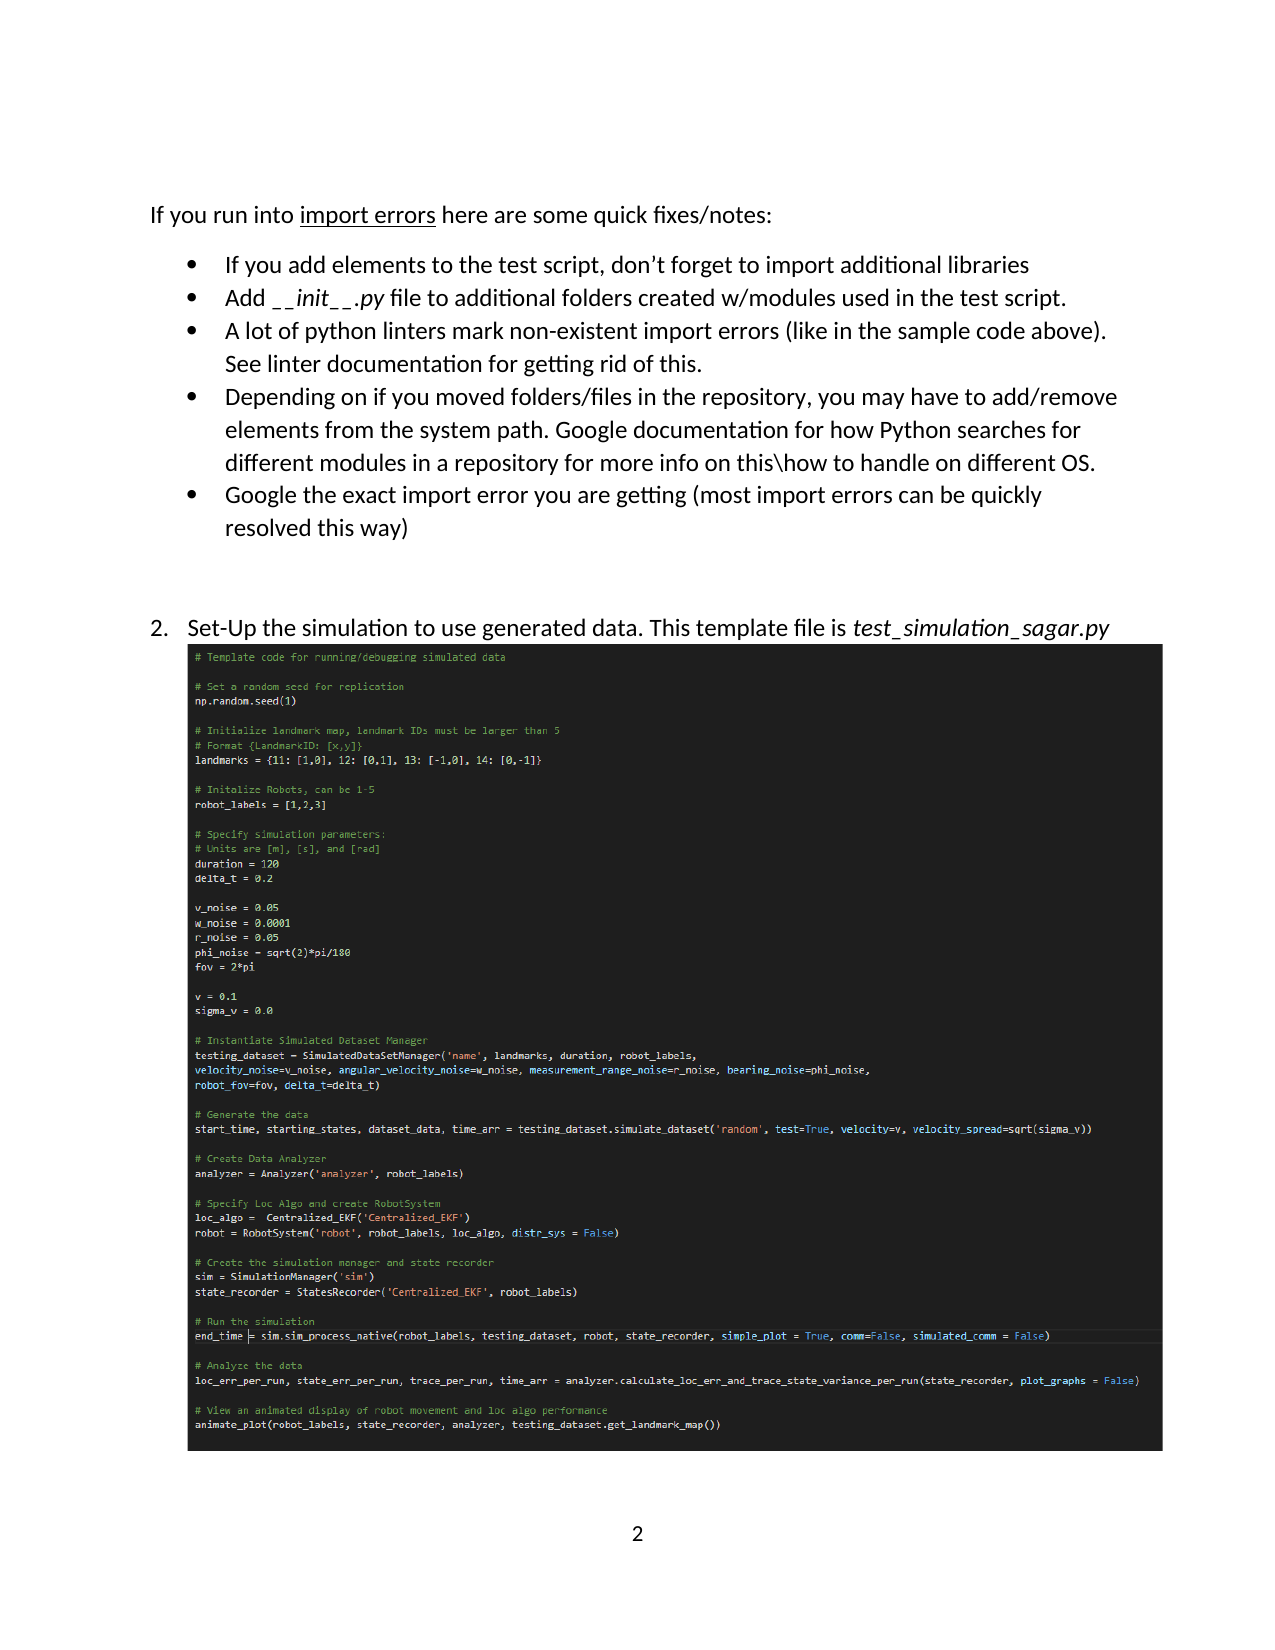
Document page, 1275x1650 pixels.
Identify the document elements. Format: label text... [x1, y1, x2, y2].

list Depending on if you moved folders/files in the repository, you may have to add/remove elements from the system path. Google documentation for how Python searches for different modules in a repository for more info on this\how to handle on different OS. [187, 381, 1125, 477]
picture [187, 644, 1163, 1451]
list Set-Up the simulation to use generated data. This template file is test_simulation_sagar.py [150, 612, 1125, 642]
list If you add elements to the test script, don’t forget to import additional libraries [187, 249, 1125, 280]
list Add __init__.py file to additional folders created w/modules used in the test script. [187, 282, 1125, 313]
text If you run into import errors here are some quick fixes/notes: [150, 199, 1125, 230]
list Google the exact import error you are getting (most import errors can be quickly resolved this way) [187, 479, 1125, 543]
list A lot of python linters mark non-existent import errors (like in the sample code above). See linter documentation for getting rid of this. [187, 315, 1125, 378]
